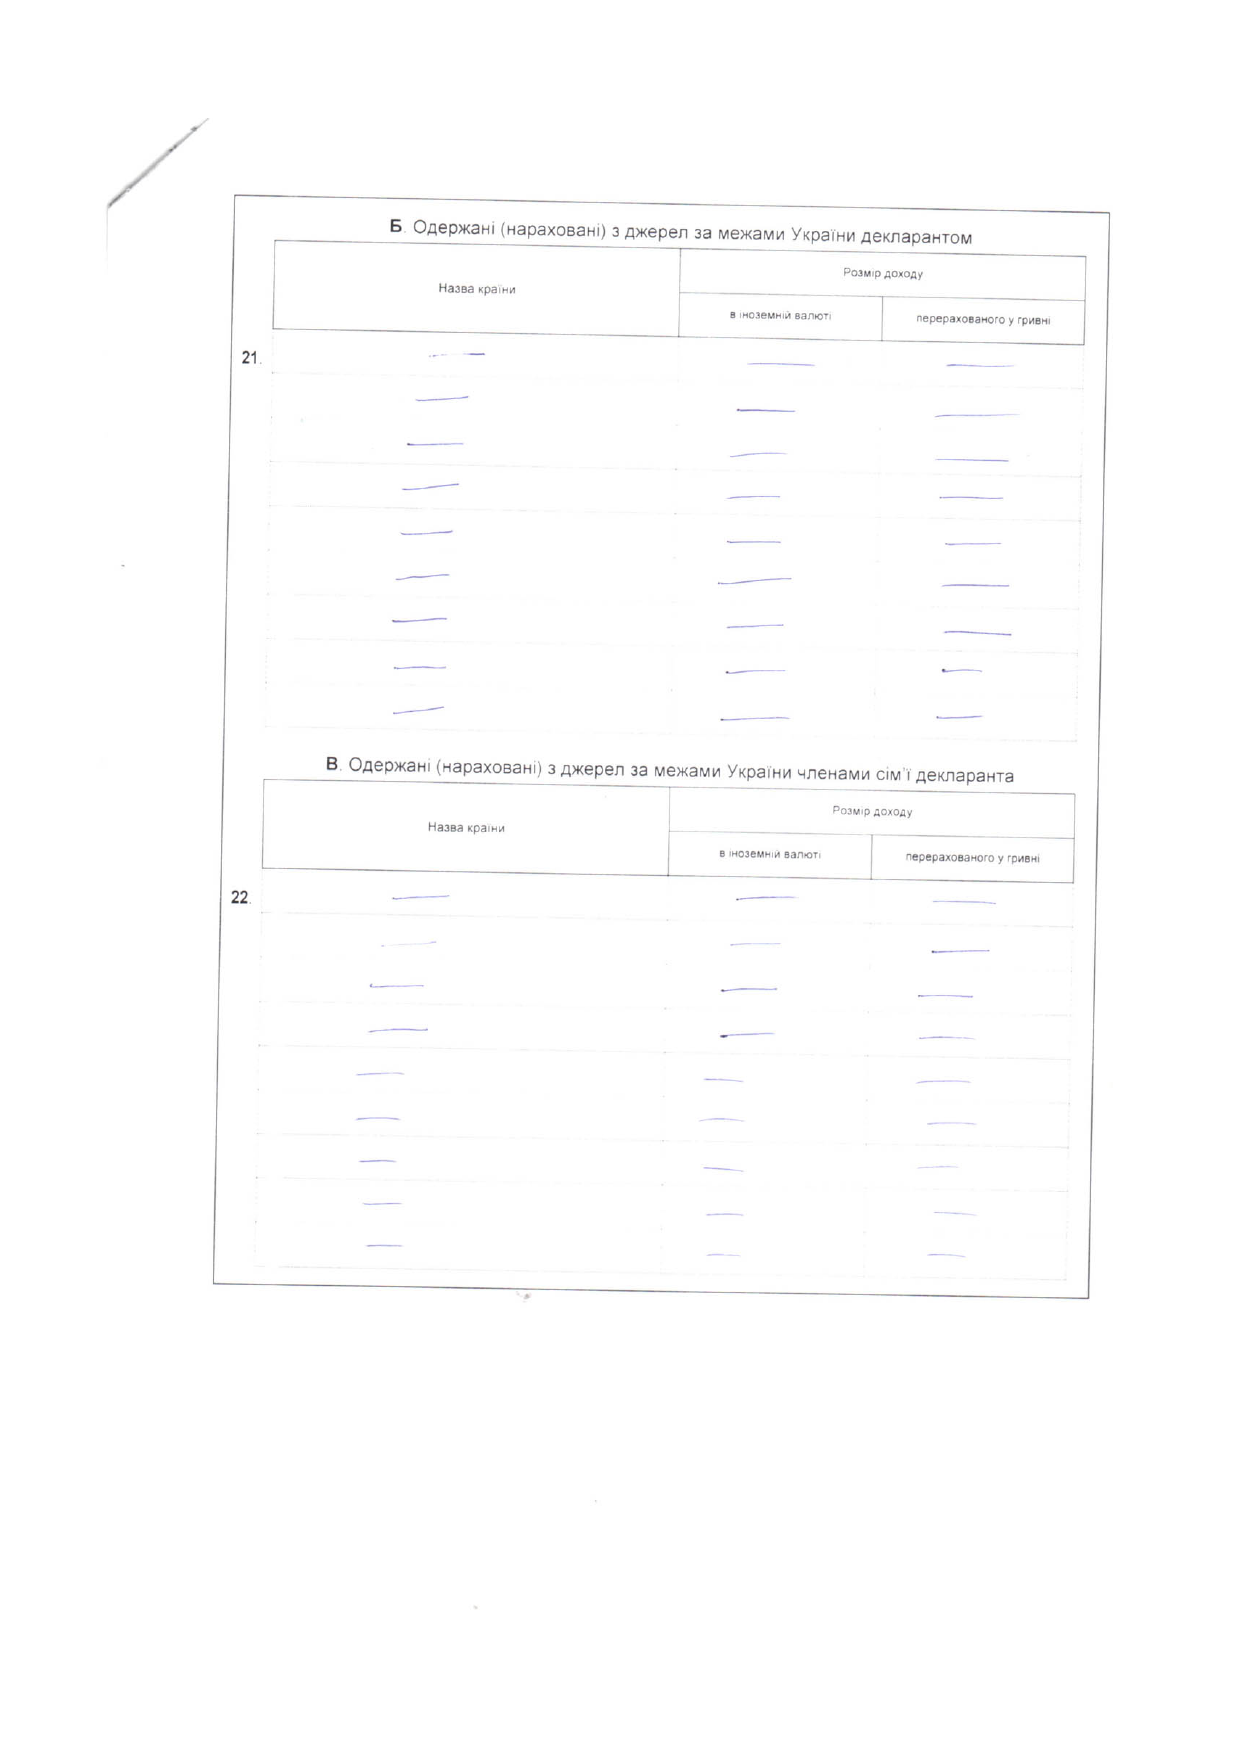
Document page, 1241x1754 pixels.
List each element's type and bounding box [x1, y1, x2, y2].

picture [73, 118, 1162, 1636]
